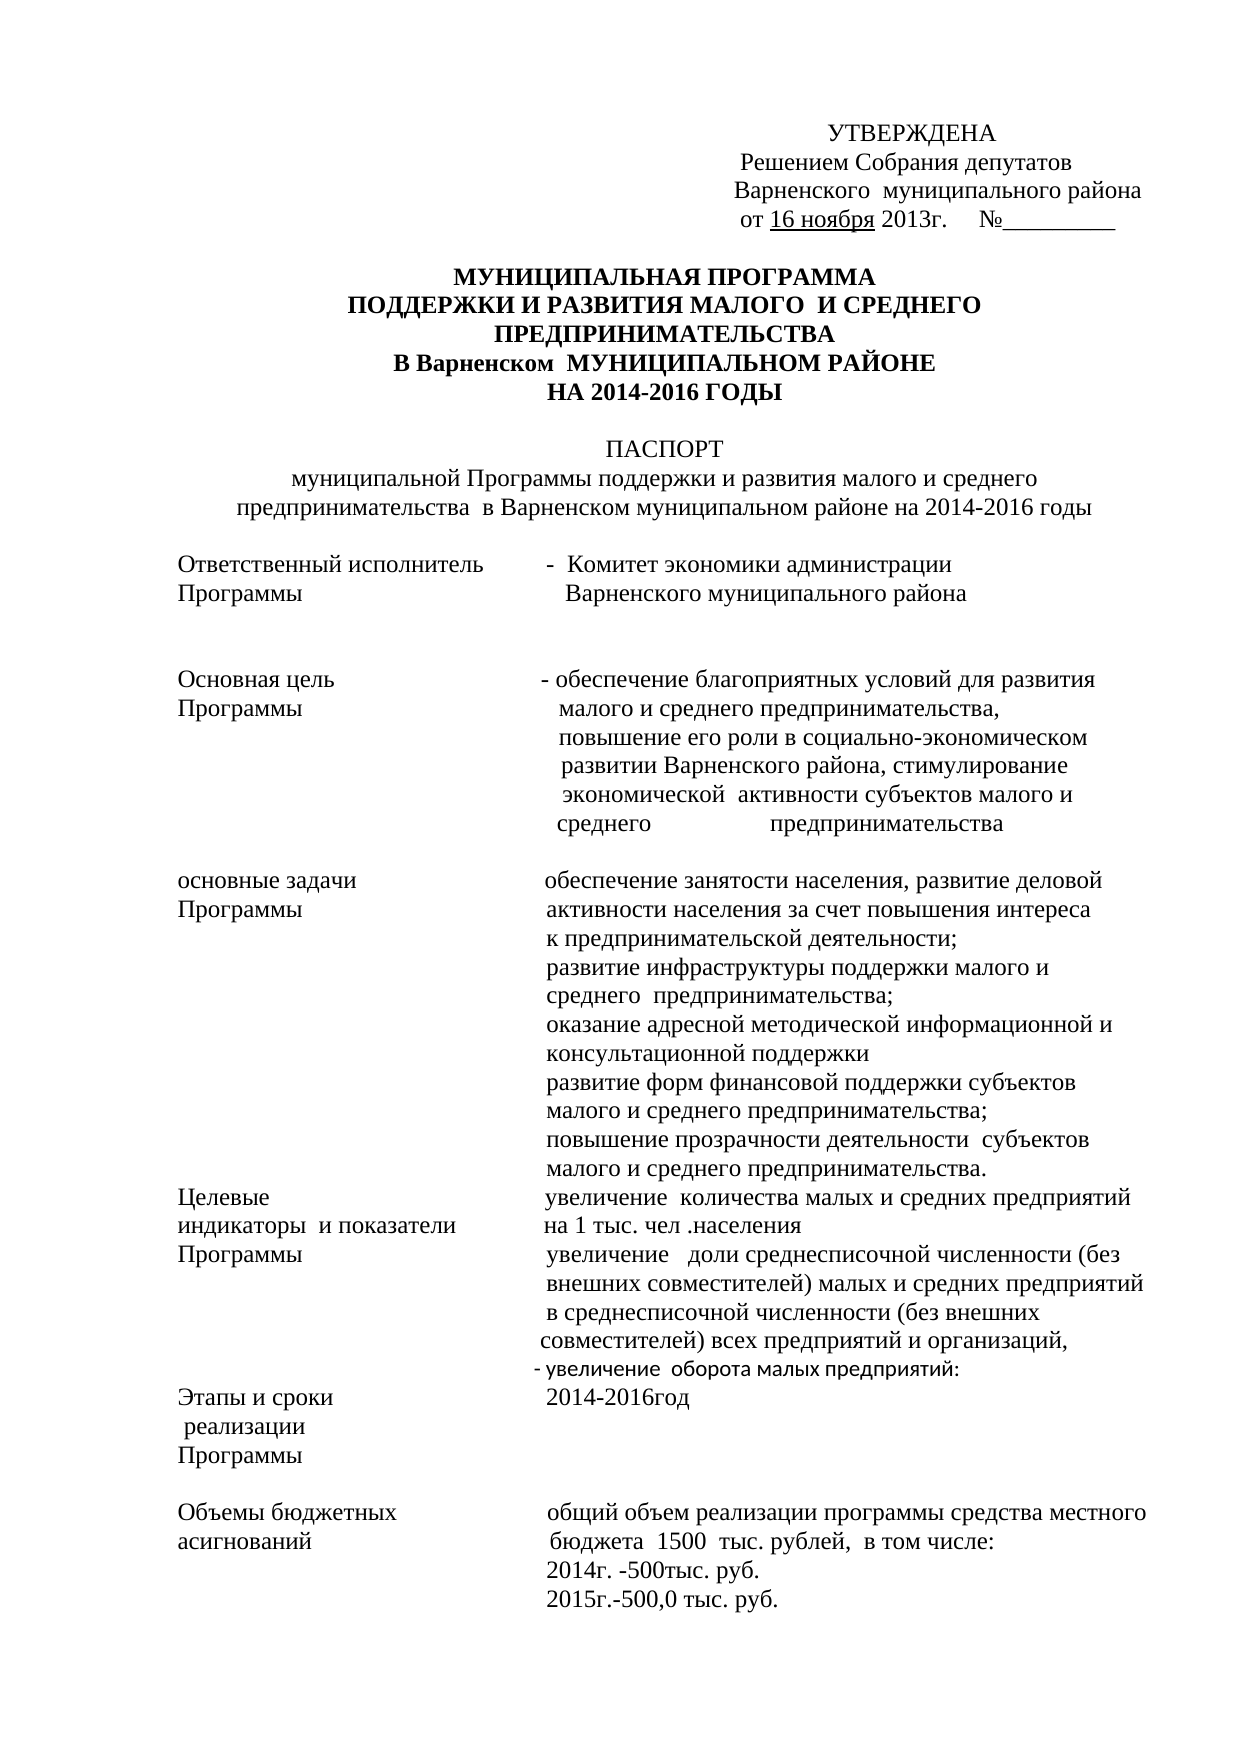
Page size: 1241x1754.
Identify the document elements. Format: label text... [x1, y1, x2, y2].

text - увеличение оборота малых предприятий: [177, 1354, 1152, 1382]
text Варненского муниципального района [177, 176, 1152, 204]
text повышение прозрачности деятельности субъектов [177, 1124, 1152, 1153]
text от 16 ноября 2013г. №_________ [177, 204, 1152, 233]
text Целевые увеличение количества малых и средних предприятий индикаторы и показатели на 1 тыс. чел .населения [177, 1182, 1152, 1239]
text Программы активности населения за счет повышения интереса [177, 894, 1152, 923]
text малого и среднего предпринимательства. [177, 1153, 1152, 1182]
text внешних совместителей) малых и средних предприятий [177, 1268, 1152, 1297]
text 2015г.-500,0 тыс. руб. [177, 1584, 1152, 1612]
text МУНИЦИПАЛЬНАЯ ПРОГРАММА [177, 262, 1152, 291]
text реализации [177, 1411, 1152, 1440]
text Программы увеличение доли среднесписочной численности (без [177, 1239, 1152, 1268]
text среднего предпринимательства; [177, 981, 1152, 1009]
text Решением Собрания депутатов [177, 147, 1152, 176]
text Программы [177, 1440, 1152, 1469]
text НА 2014-2016 ГОДЫ [177, 377, 1152, 406]
text малого и среднего предпринимательства; [177, 1096, 1152, 1124]
text развитие инфраструктуры поддержки малого и [177, 952, 1152, 981]
text Ответственный исполнитель - Комитет экономики администрации [177, 549, 1152, 578]
text развитии Варненского района, стимулирование [177, 751, 1152, 779]
text Программы малого и среднего предпринимательства, [177, 693, 1152, 722]
text Основная цель - обеспечение благоприятных условий для развития [177, 664, 1152, 693]
text ПАСПОРТ [177, 434, 1152, 463]
text среднего предпринимательства [177, 808, 1152, 837]
text экономической активности субъектов малого и [177, 779, 1152, 808]
text муниципальной Программы поддержки и развития малого и среднего предпринимательства в Варненском муниципальном районе на 2014-2016 годы [177, 463, 1152, 521]
text УТВЕРЖДЕНА [827, 118, 1152, 147]
text Объемы бюджетных общий объем реализации программы средства местного асигнований бюджета 1500 тыс. рублей, в том числе: [177, 1497, 1152, 1555]
text повышение его роли в социально-экономическом [177, 722, 1152, 751]
text Этапы и сроки 2014-2016год [177, 1382, 1152, 1411]
text оказание адресной методической информационной и [177, 1009, 1152, 1038]
text в среднесписочной численности (без внешних [177, 1297, 1152, 1326]
text развитие форм финансовой поддержки субъектов [177, 1067, 1152, 1096]
text основные задачи обеспечение занятости населения, развитие деловой [177, 866, 1152, 894]
text Программы Варненского муниципального района [177, 578, 1152, 607]
text ПОДДЕРЖКИ И РАЗВИТИЯ МАЛОГО И СРЕДНЕГО ПРЕДПРИНИМАТЕЛЬСТВА [177, 291, 1152, 348]
text В Варненском МУНИЦИПАЛЬНОМ РАЙОНЕ [177, 348, 1152, 377]
text консультационной поддержки [177, 1038, 1152, 1067]
text совместителей) всех предприятий и организаций, [177, 1326, 1152, 1354]
text 2014г. -500тыс. руб. [177, 1555, 1152, 1584]
text к предпринимательской деятельности; [177, 923, 1152, 952]
